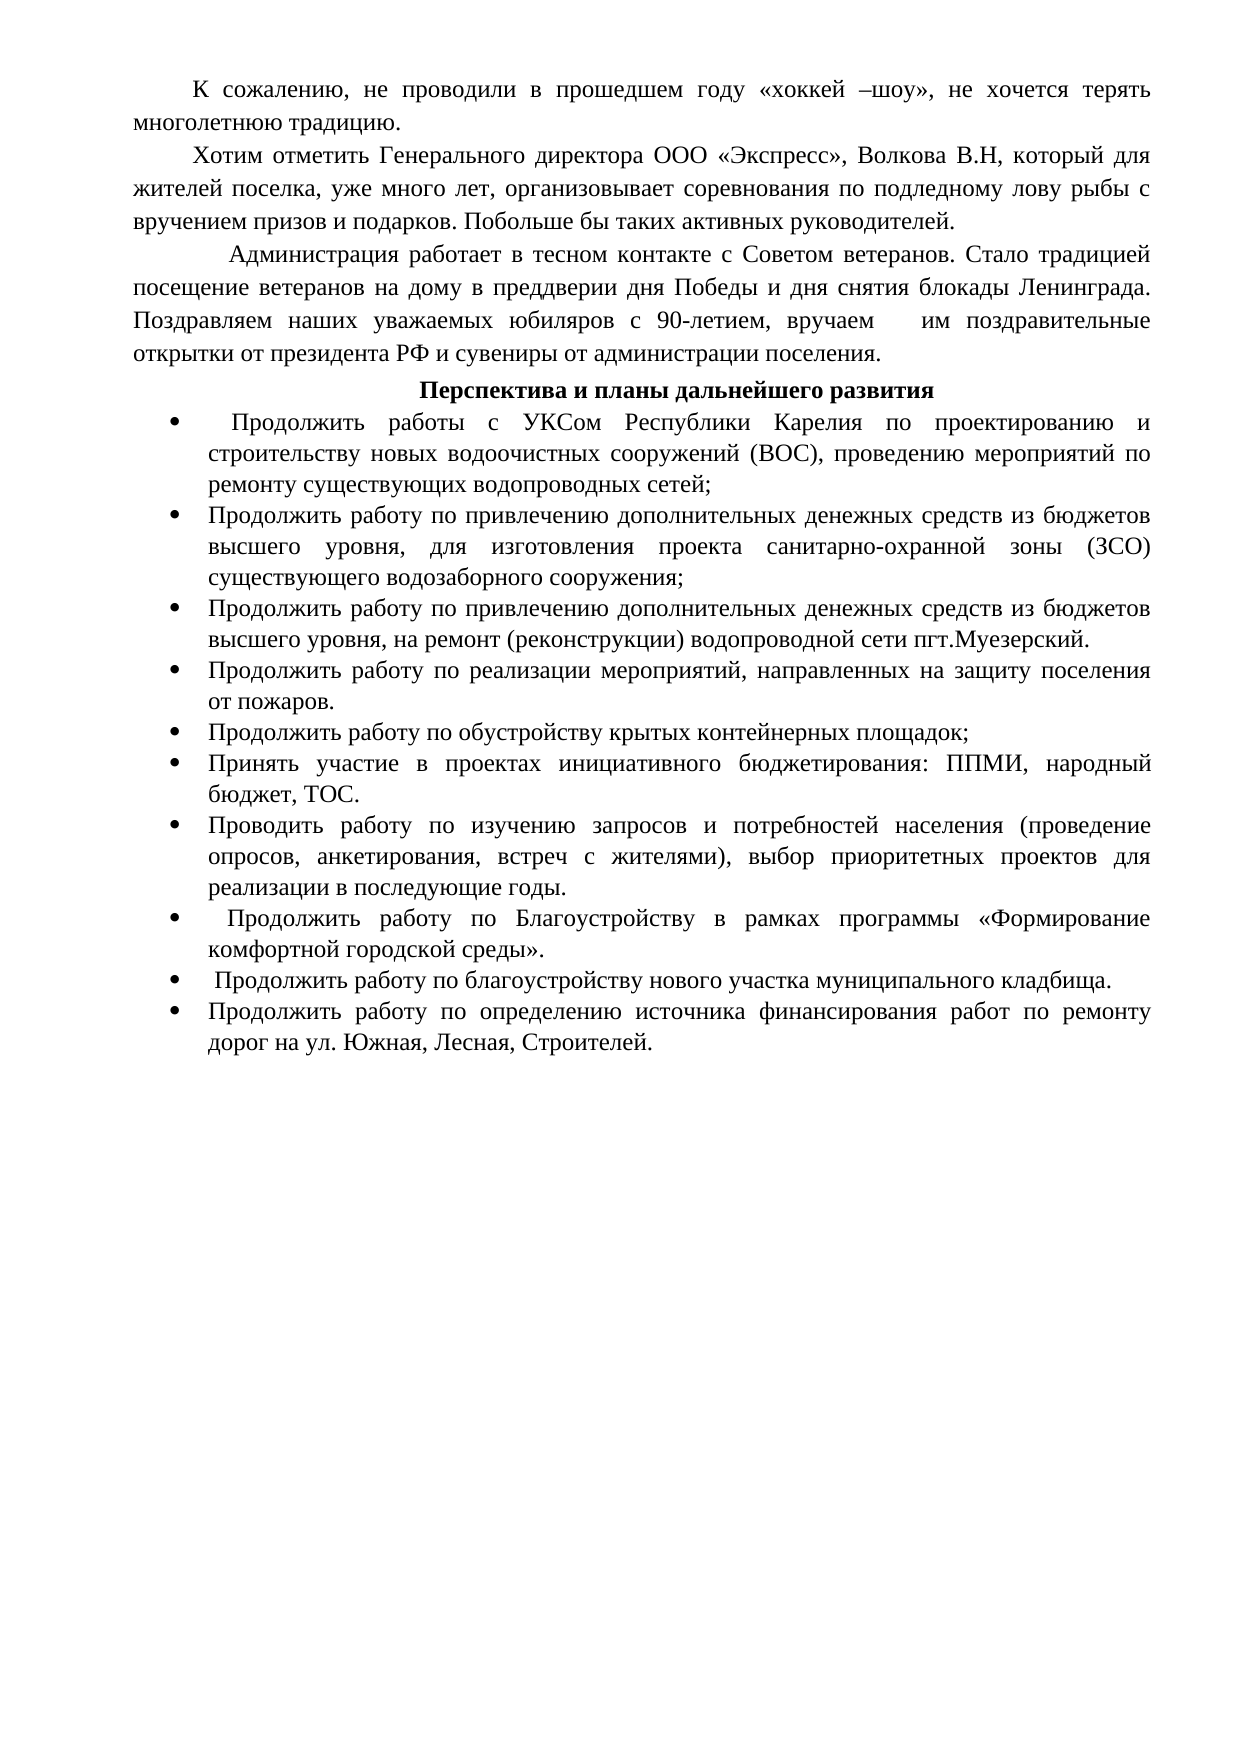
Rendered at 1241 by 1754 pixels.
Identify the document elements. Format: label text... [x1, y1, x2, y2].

list Продолжить работу по обустройству крытых контейнерных площадок; [170, 717, 1152, 746]
list Принять участие в проектах инициативного бюджетирования: ППМИ, народный бюджет, ТОС. [170, 748, 1152, 808]
list Продолжить работы с УКСом Республики Карелия по проектированию и строительству новых водоочистных сооружений (ВОС), проведению мероприятий по ремонту существующих водопроводных сетей; [170, 407, 1152, 497]
text Хотим отметить Генерального директора ООО «Экспресс», Волкова В.Н, который для жителей поселка, уже много лет, организовывает соревнования по подледному лову рыбы с вручением призов и подарков. Побольше бы таких активных руководителей. [133, 140, 1152, 235]
list Продолжить работу по Благоустройству в рамках программы «Формирование комфортной городской среды». [170, 903, 1152, 963]
list Продолжить работу по благоустройству нового участка муниципального кладбища. [170, 965, 1152, 994]
list Продолжить работу по определению источника финансирования работ по ремонту дорог на ул. Южная, Лесная, Строителей. [170, 996, 1152, 1056]
text К сожалению, не проводили в прошедшем году «хоккей –шоу», не хочется терять многолетнюю традицию. [133, 74, 1152, 136]
list Продолжить работу по привлечению дополнительных денежных средств из бюджетов высшего уровня, для изготовления проекта санитарно-охранной зоны (ЗСО) существующего водозаборного сооружения; [170, 500, 1152, 591]
list Продолжить работу по реализации мероприятий, направленных на защиту поселения от пожаров. [170, 655, 1152, 715]
text Администрация работает в тесном контакте с Советом ветеранов. Стало традицией посещение ветеранов на дому в преддверии дня Победы и дня снятия блокады Ленинграда. Поздравляем наших уважаемых юбиляров с 90-летием, вручаем им поздравительные открытки от президента РФ и сувениры от администрации поселения. [133, 239, 1152, 367]
text Перспектива и планы дальнейшего развития [133, 376, 1152, 404]
list Продолжить работу по привлечению дополнительных денежных средств из бюджетов высшего уровня, на ремонт (реконструкции) водопроводной сети пгт.Муезерский. [170, 593, 1152, 653]
list Проводить работу по изучению запросов и потребностей населения (проведение опросов, анкетирования, встреч с жителями), выбор приоритетных проектов для реализации в последующие годы. [170, 810, 1152, 901]
